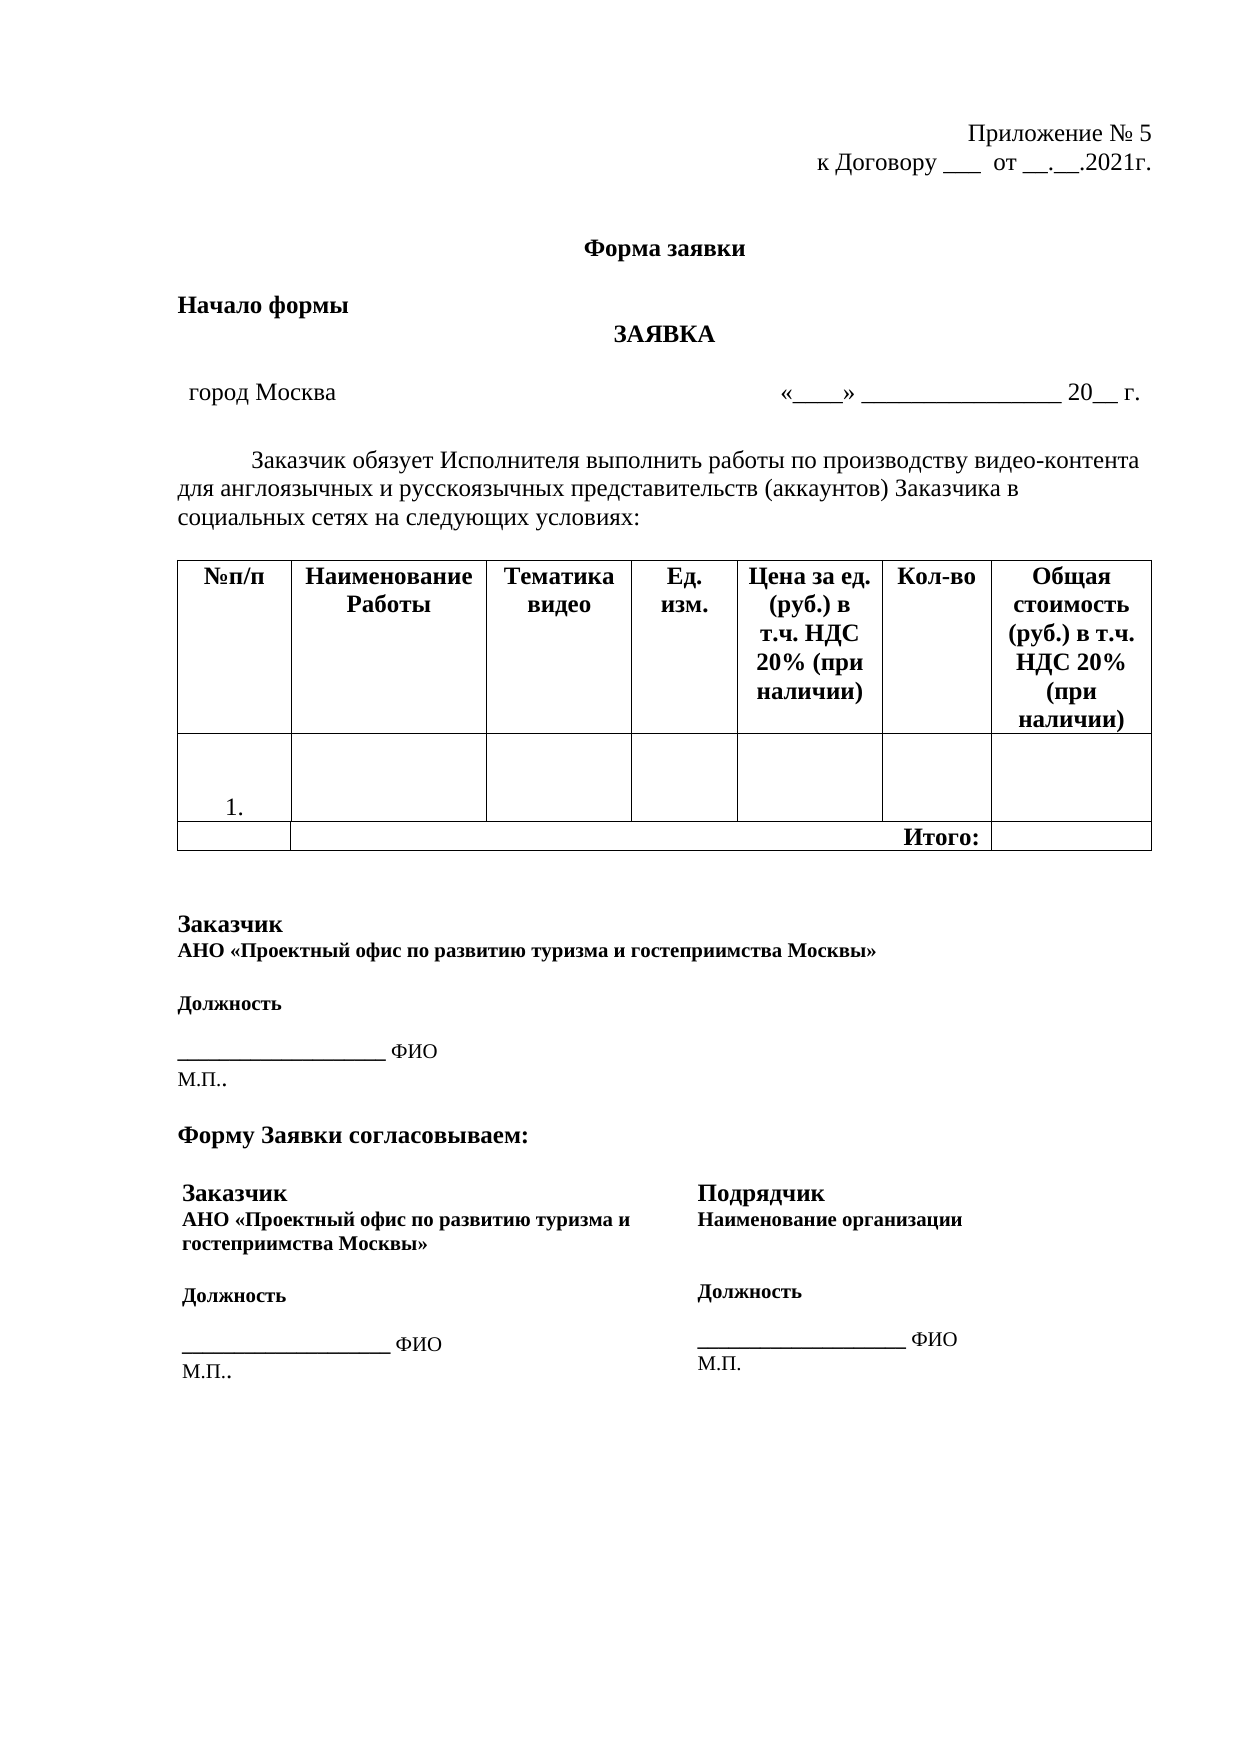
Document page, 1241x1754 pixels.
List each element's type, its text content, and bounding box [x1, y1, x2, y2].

table_header Ед. изм. [632, 561, 737, 733]
text Должность [177, 991, 1152, 1014]
table_cell [632, 734, 737, 821]
table_header №п/п [178, 561, 291, 733]
table_header Цена за ед. (руб.) в т.ч. НДС 20% (при наличии) [738, 561, 882, 733]
table_cell [883, 734, 991, 821]
table_cell [292, 734, 486, 821]
table_header Тематика видео [487, 561, 631, 733]
table_header Общая стоимость (руб.) в т.ч. НДС 20% (при наличии) [992, 561, 1151, 733]
text Заказчик обязует Исполнителя выполнить работы по производству видео-контента для англоязычных и русскоязычных представительств (аккаунтов) Заказчика в социальных сетях на следующих условиях: [177, 445, 1152, 531]
text ЗАЯВКА [177, 319, 1152, 348]
table_cell [487, 734, 631, 821]
table_cell Итого: [291, 822, 991, 850]
table_cell [992, 822, 1151, 850]
table_header Подрядчик Наименование организации Должность ____________________ ФИО М.П. [693, 1178, 1240, 1384]
text Начало формы [177, 291, 1152, 319]
table_cell 1. [178, 734, 291, 821]
table_header Кол-во [883, 561, 991, 733]
text М.П.. [177, 1063, 1152, 1091]
text АНО «Проектный офис по развитию туризма и гостеприимства Москвы» [177, 938, 1152, 962]
table_cell [178, 822, 290, 850]
table_header «____» ________________ 20__ г. [664, 377, 1152, 416]
table_header Наименование Работы [292, 561, 486, 733]
text Форму Заявки согласовываем: [177, 1120, 1152, 1149]
text ____________________ ФИО [177, 1039, 1152, 1063]
table_header Заказчик АНО «Проектный офис по развитию туризма и гостеприимства Москвы» Должность ____________________ ФИО М.П.. [177, 1178, 693, 1384]
table_header город Москва [177, 377, 664, 416]
text Форма заявки [177, 233, 1152, 262]
text Приложение № 5 [177, 118, 1152, 147]
table_cell [992, 734, 1151, 821]
text к Договору ___ от __.__.2021г. [177, 147, 1152, 176]
table_cell [738, 734, 882, 821]
text Заказчик [177, 909, 1152, 938]
